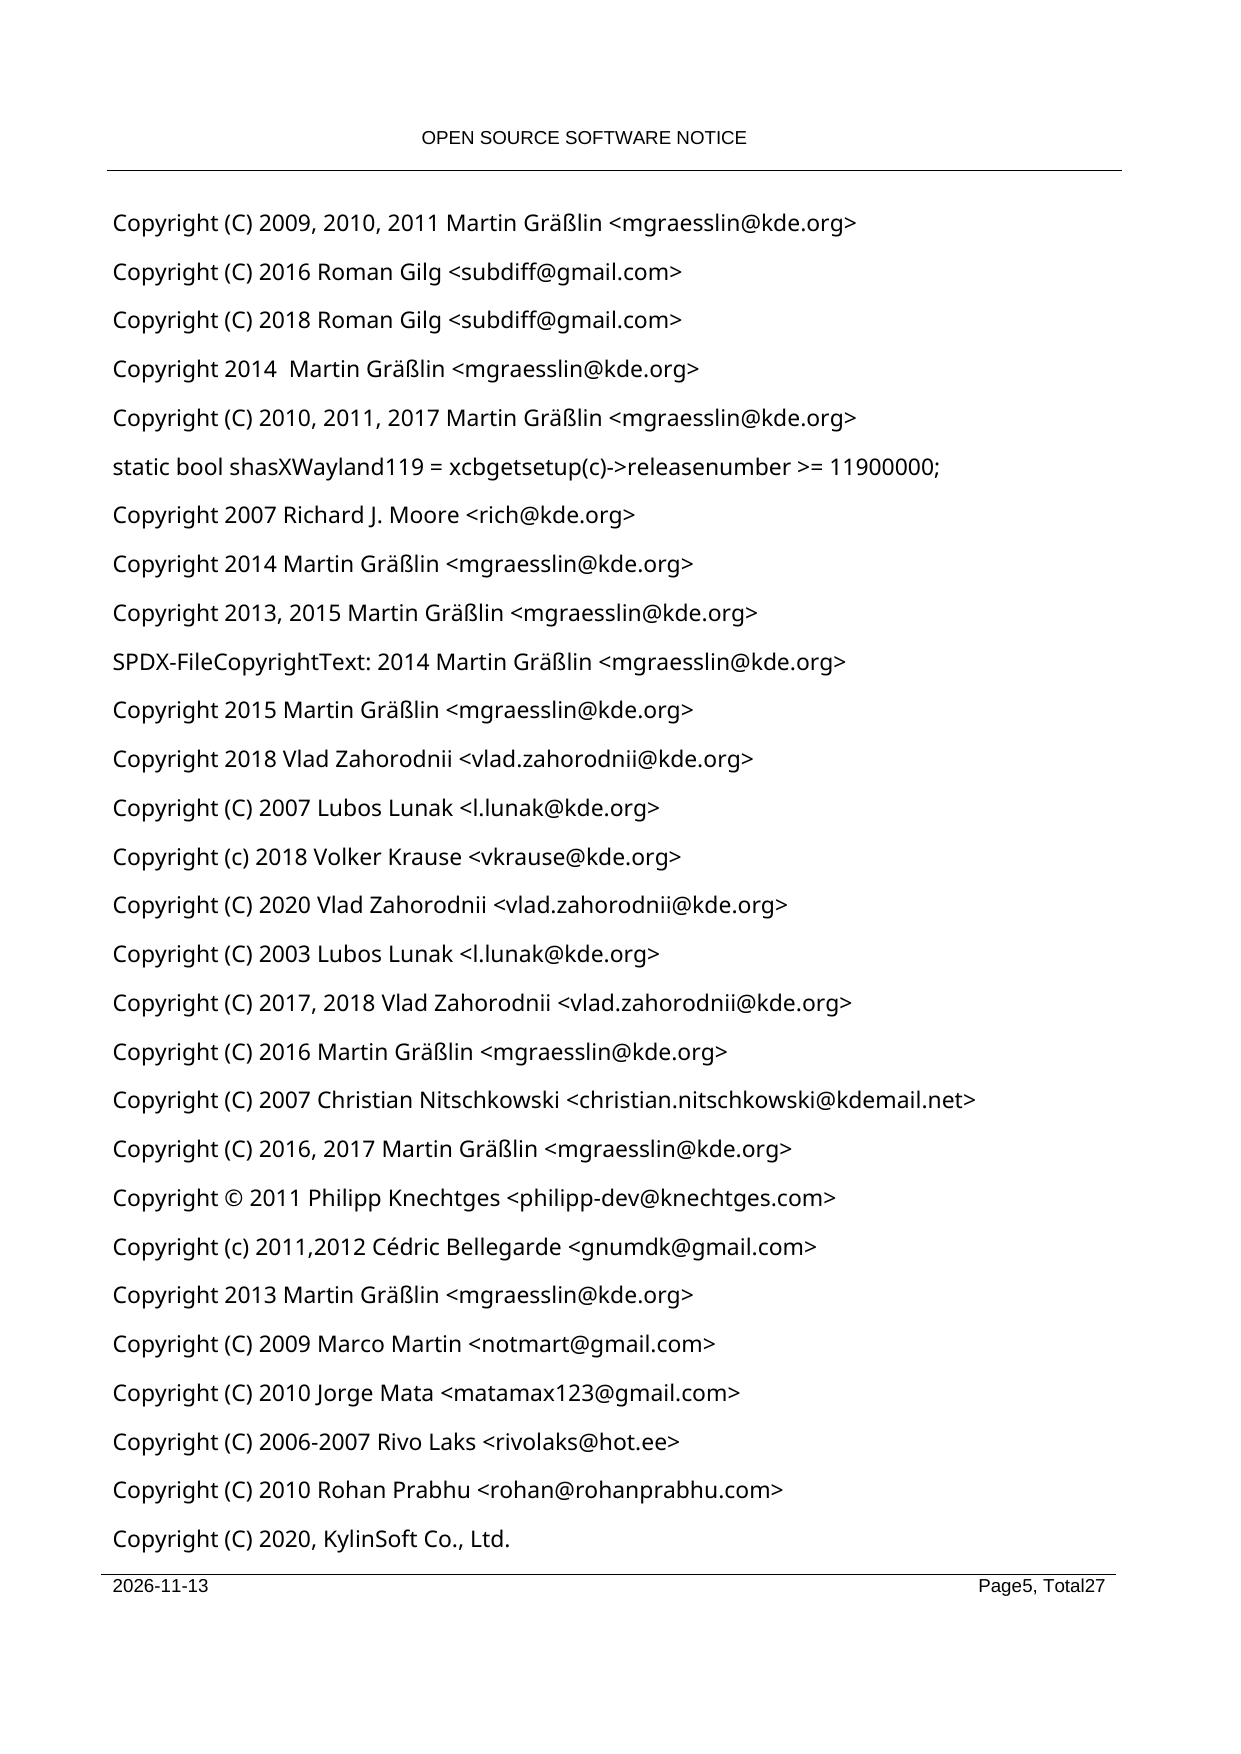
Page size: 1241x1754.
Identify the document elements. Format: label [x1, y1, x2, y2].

text [112, 206, 1128, 1555]
